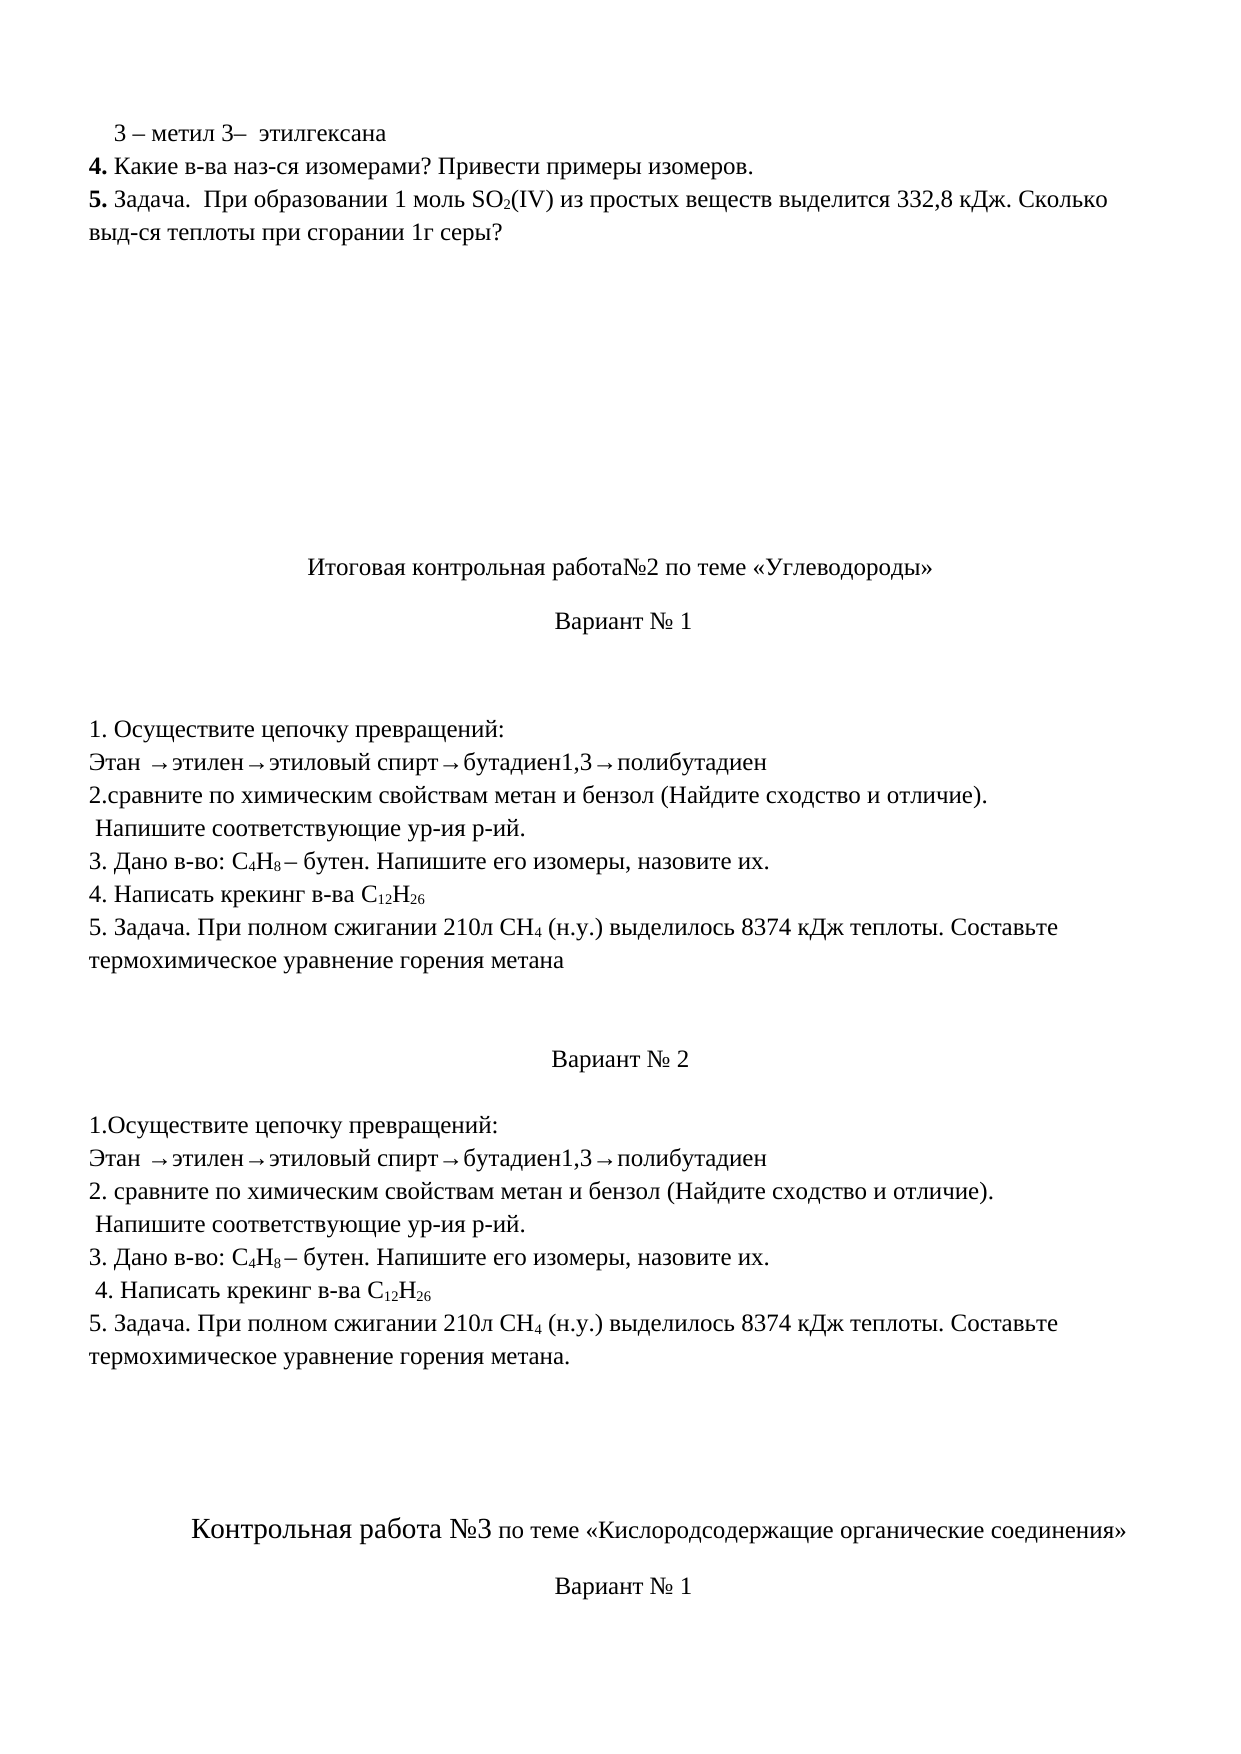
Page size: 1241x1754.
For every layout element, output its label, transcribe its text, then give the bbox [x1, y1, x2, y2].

text 3. Дано в-во: C4H8 – бутен. Напишите его изомеры, назовите их. [89, 846, 1152, 875]
text 5. Задача. При образовании 1 моль SO2(IV) из простых веществ выделится 332,8 кДж. Сколько выд-ся теплоты при сгорании 1г серы? [89, 184, 1152, 246]
text 3 – метил 3– этилгексана [89, 118, 1152, 147]
list 1.Осуществите цепочку превращений: [89, 1110, 1152, 1139]
list Этан →этилен→этиловый спирт→бутадиен1,3→полибутадиен [89, 1143, 1152, 1172]
text Вариант № 1 [89, 606, 1152, 635]
list Напишите соответствующие ур-ия р-ий. [89, 1209, 1152, 1238]
text Этан →этилен→этиловый спирт→бутадиен1,3→полибутадиен [89, 747, 1152, 776]
text Напишите соответствующие ур-ия р-ий. [89, 813, 1152, 842]
text 5. Задача. При полном сжигании 210л СН4 (н.у.) выделилось 8374 кДж теплоты. Составьте термохимическое уравнение горения метана [89, 912, 1152, 974]
list 2. сравните по химическим свойствам метан и бензол (Найдите сходство и отличие). [89, 1176, 1152, 1205]
text Итоговая контрольная работа№2 по теме «Углеводороды» [89, 552, 1152, 581]
text 4. Написать крекинг в-ва C12H26 [89, 879, 1152, 908]
text Вариант № 2 [89, 1044, 1152, 1073]
text 5. Задача. При полном сжигании 210л СН4 (н.у.) выделилось 8374 кДж теплоты. Составьте термохимическое уравнение горения метана. [89, 1308, 1152, 1370]
text Контрольная работа №3 по теме «Кислородсодержащие органические соединения» [89, 1512, 1152, 1545]
list 3. Дано в-во: C4H8 – бутен. Напишите его изомеры, назовите их. [89, 1242, 1152, 1271]
list 4. Написать крекинг в-ва C12H26 [89, 1275, 1152, 1304]
text Вариант № 1 [89, 1571, 1152, 1600]
text 1. Осуществите цепочку превращений: [89, 714, 1152, 743]
text 2.сравните по химическим свойствам метан и бензол (Найдите сходство и отличие). [89, 780, 1152, 809]
text 4. Какие в-ва наз-ся изомерами? Привести примеры изомеров. [89, 151, 1152, 180]
